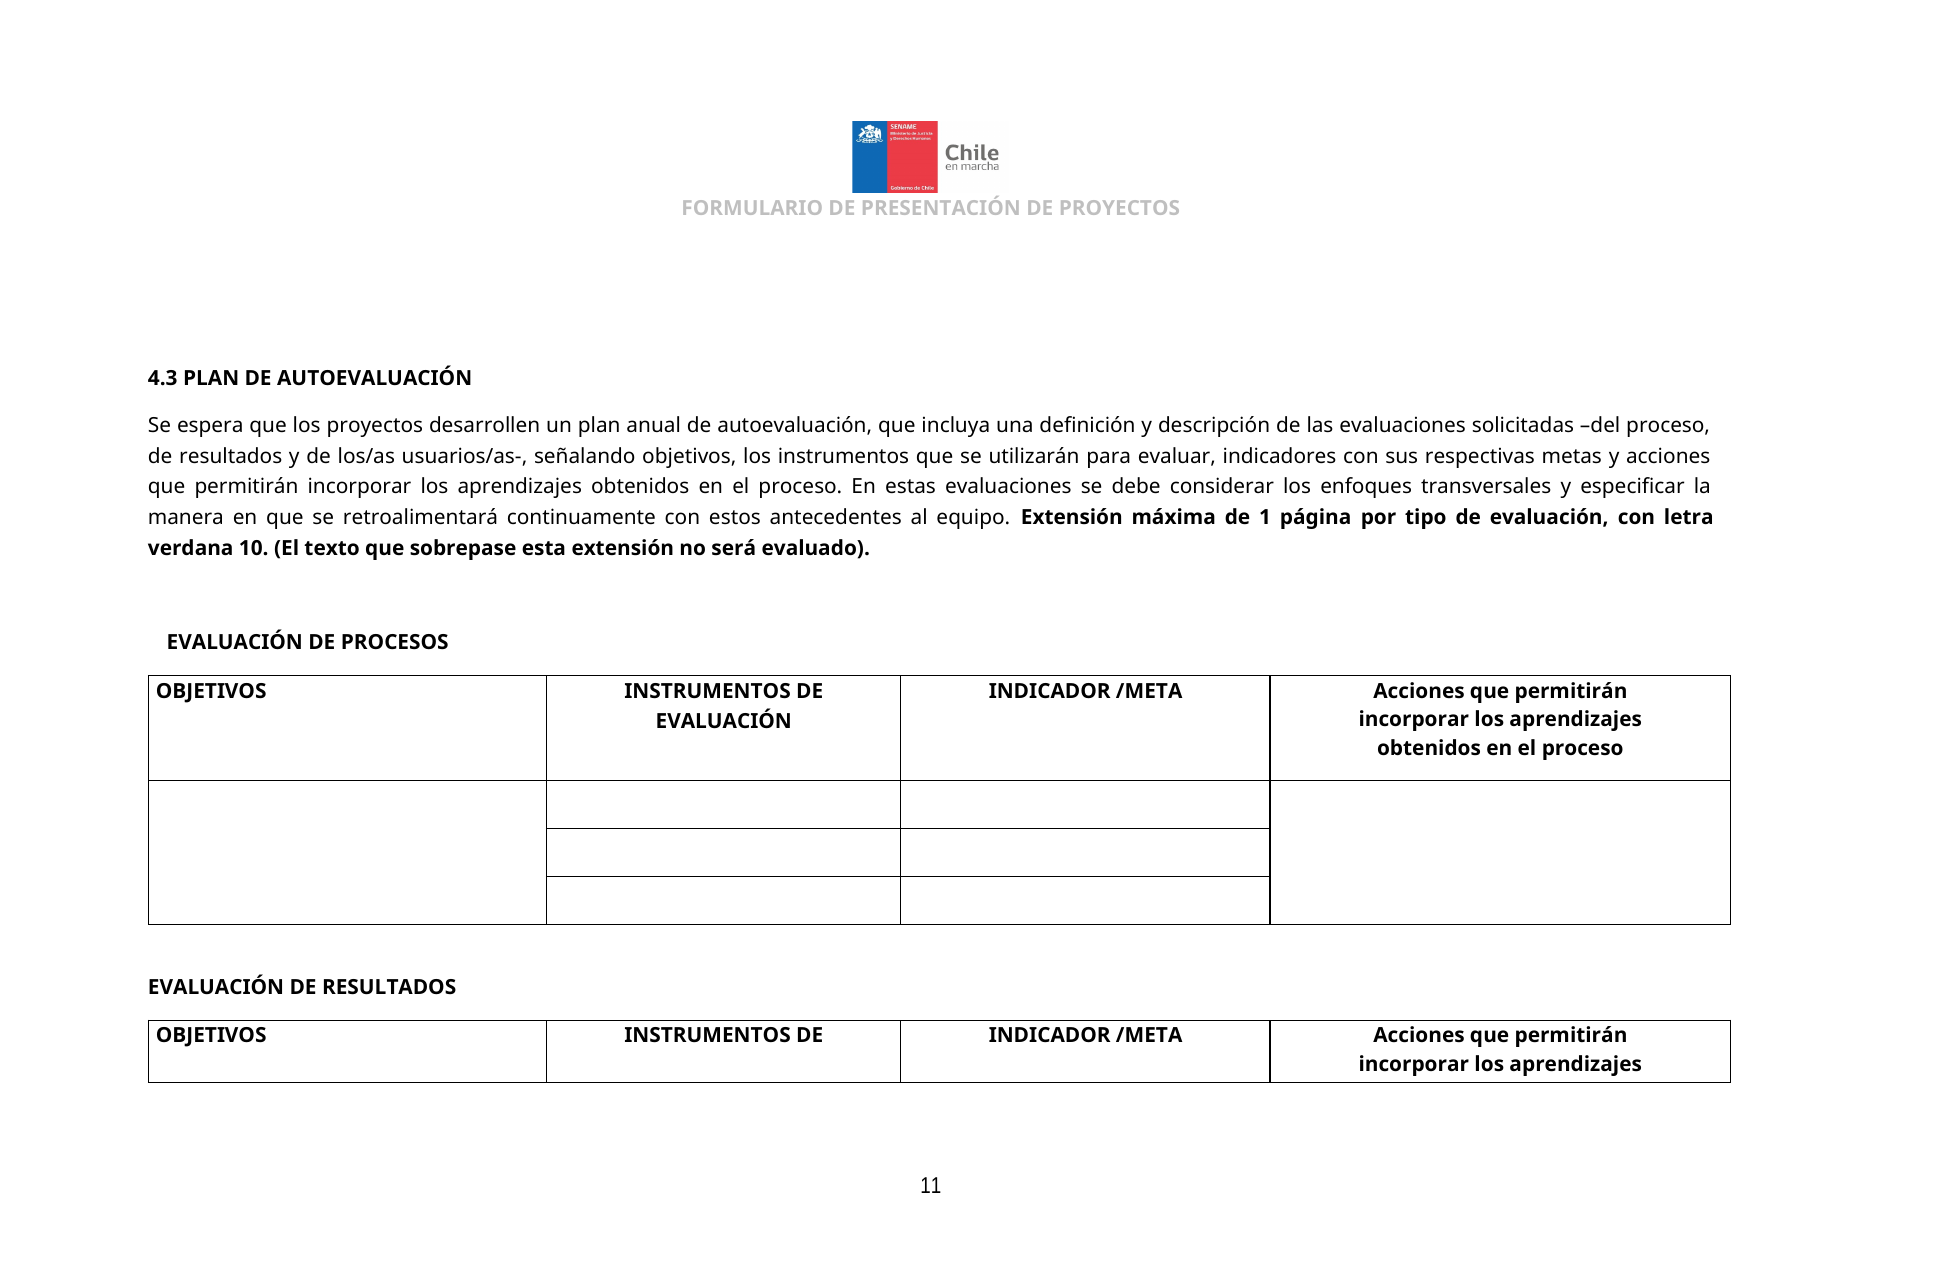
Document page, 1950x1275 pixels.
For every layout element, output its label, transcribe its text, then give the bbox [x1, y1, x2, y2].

table_cell [1271, 781, 1730, 924]
table_header INSTRUMENTOS DE EVALUACIÓN [547, 1021, 900, 1082]
table_cell [901, 829, 1269, 876]
text Se espera que los proyectos desarrollen un plan anual de autoevaluación, que incluya una definición y descripción de las evaluaciones solicitadas –del proceso, de resultados y de los/as usuarios/as-, señalando objetivos, los instrumentos que se utilizarán para evaluar, indicadores con sus respectivas metas y acciones que permitirán incorporar los aprendizajes obtenidos en el proceso. En estas evaluaciones se debe considerar los enfoques transversales y especificar la manera en que se retroalimentará continuamente con estos antecedentes al equipo. Extensión máxima de 1 página por tipo de evaluación, con letra verdana 10. (El texto que sobrepase esta extensión no será evaluado). [148, 410, 1714, 561]
picture [852, 121, 1009, 193]
table_cell [149, 781, 546, 924]
table_header INDICADOR /META [901, 676, 1269, 780]
table_header Acciones que permitirán incorporar los aprendizajes obtenidos en el proceso [1271, 1021, 1730, 1082]
table_cell [901, 877, 1269, 924]
table_header INSTRUMENTOS DE EVALUACIÓN [547, 676, 900, 780]
text EVALUACIÓN DE RESULTADOS [148, 972, 1714, 1001]
text 4.3 PLAN DE AUTOEVALUACIÓN [148, 363, 1714, 392]
table_header Acciones que permitirán incorporar los aprendizajes obtenidos en el proceso [1271, 676, 1730, 780]
table_header OBJETIVOS [149, 676, 546, 780]
table_header OBJETIVOS [149, 1021, 546, 1082]
table_cell [901, 781, 1269, 828]
text EVALUACIÓN DE PROCESOS [166, 627, 1714, 656]
table_cell [547, 877, 900, 924]
table_header INDICADOR /META [901, 1021, 1269, 1082]
table_cell [547, 781, 900, 828]
table_cell [547, 829, 900, 876]
